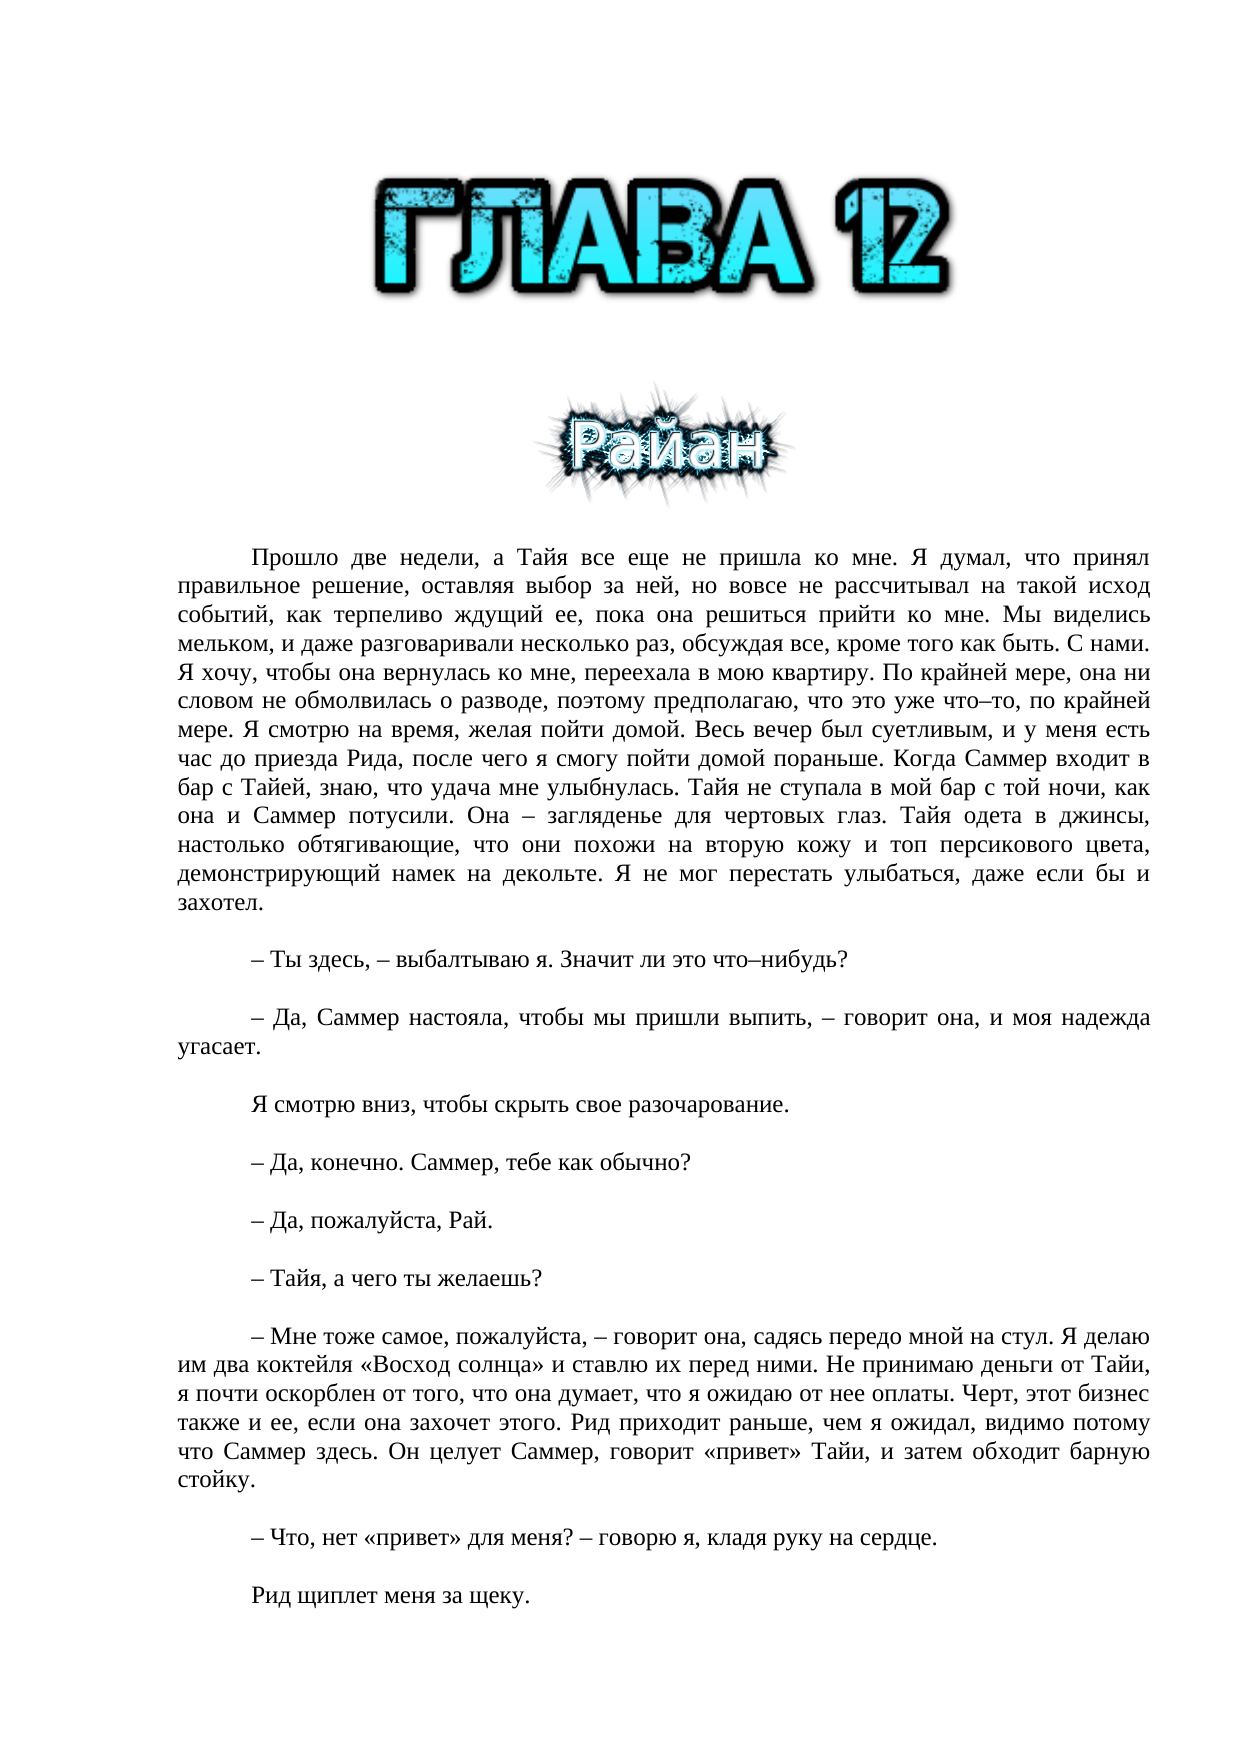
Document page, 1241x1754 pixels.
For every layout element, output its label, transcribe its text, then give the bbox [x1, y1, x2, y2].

text – Тайя, а чего ты желаешь? [177, 1263, 1152, 1292]
text – Да, конечно. Саммер, тебе как обычно? [177, 1147, 1152, 1176]
text Я смотрю вниз, чтобы скрыть свое разочарование. [177, 1089, 1152, 1118]
text – Да, Саммер настояла, чтобы мы пришли выпить, – говорит она, и моя надежда угасает. [177, 1002, 1152, 1060]
picture [368, 171, 961, 303]
text – Мне тоже самое, пожалуйста, – говорит она, садясь передо мной на стул. Я делаю им два коктейля «Восход солнца» и ставлю их перед ними. Не принимаю деньги от Тайи, я почти оскорблен от того, что она думает, что я ожидаю от нее оплаты. Черт, этот бизнес также и ее, если она захочет этого. Рид приходит раньше, чем я ожидал, видимо потому что Саммер здесь. Он целует Саммер, говорит «привет» Тайи, и затем обходит барную стойку. [177, 1321, 1152, 1493]
text – Ты здесь, – выбалтываю я. Значит ли это что–нибудь? [177, 944, 1152, 973]
text – Да, пожалуйста, Рай. [177, 1205, 1152, 1234]
picture [532, 381, 797, 509]
text Прошло две недели, а Тайя все еще не пришла ко мне. Я думал, что принял правильное решение, оставляя выбор за ней, но вовсе не рассчитывал на такой исход событий, как терпеливо ждущий ее, пока она решиться прийти ко мне. Мы виделись мельком, и даже разговаривали несколько раз, обсуждая все, кроме того как быть. С нами. Я хочу, чтобы она вернулась ко мне, переехала в мою квартиру. По крайней мере, она ни словом не обмолвилась о разводе, поэтому предполагаю, что это уже что–то, по крайней мере. Я смотрю на время, желая пойти домой. Весь вечер был суетливым, и у меня есть час до приезда Рида, после чего я смогу пойти домой пораньше. Когда Саммер входит в бар с Тайей, знаю, что удача мне улыбнулась. Тайя не ступала в мой бар с той ночи, как она и Саммер потусили. Она – загляденье для чертовых глаз. Тайя одета в джинсы, настолько обтягивающие, что они похожи на вторую кожу и топ персикового цвета, демонстрирующий намек на декольте. Я не мог перестать улыбаться, даже если бы и захотел. [177, 542, 1152, 915]
text – Что, нет «привет» для меня? – говорю я, кладя руку на сердце. [177, 1522, 1152, 1551]
text Рид щиплет меня за щеку. [177, 1580, 1152, 1609]
